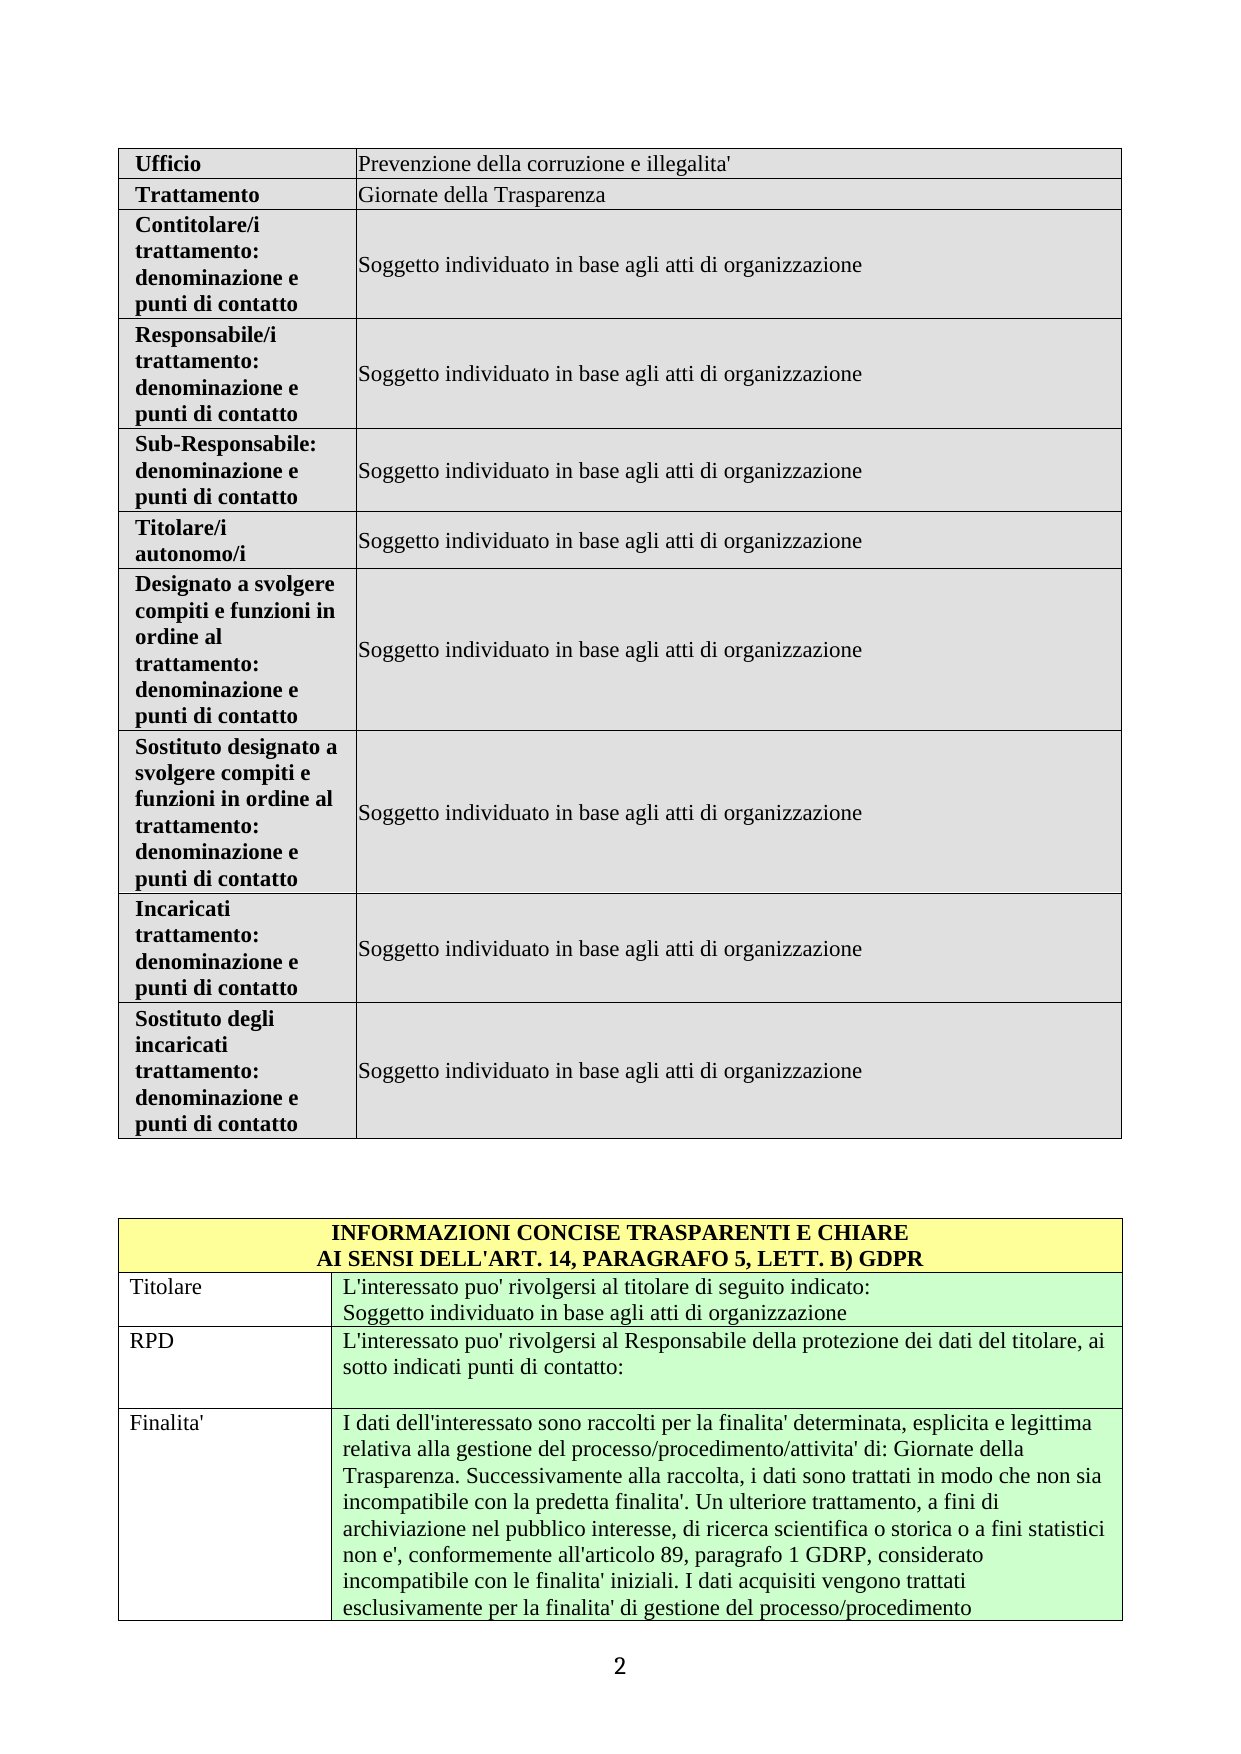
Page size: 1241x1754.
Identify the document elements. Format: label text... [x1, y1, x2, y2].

table_cell Titolare/i autonomo/i [119, 512, 356, 568]
table_cell Titolare [119, 1273, 331, 1326]
table_cell Soggetto individuato in base agli atti di organizzazione [357, 512, 1121, 568]
table_cell Sub-Responsabile: denominazione e punti di contatto [119, 429, 356, 511]
table_cell Trattamento [119, 179, 356, 209]
table_cell L'interessato puo' rivolgersi al titolare di seguito indicato: Soggetto individuato in base agli atti di organizzazione [332, 1273, 1122, 1326]
table_cell Ufficio [119, 149, 356, 178]
table_cell Contitolare/i trattamento: denominazione e punti di contatto [119, 210, 356, 318]
table_cell Soggetto individuato in base agli atti di organizzazione [357, 569, 1121, 730]
table_cell Sostituto degli incaricati trattamento: denominazione e punti di contatto [119, 1003, 356, 1138]
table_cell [332, 1409, 1122, 1620]
table_cell Prevenzione della corruzione e illegalita' [357, 149, 1121, 178]
table_cell RPD [119, 1327, 331, 1408]
table_cell Soggetto individuato in base agli atti di organizzazione [357, 210, 1121, 318]
table_header INFORMAZIONI CONCISE TRASPARENTI E CHIARE AI SENSI DELL'ART. 14, PARAGRAFO 5, LETT. B) GDPR [119, 1219, 1122, 1272]
table_cell Soggetto individuato in base agli atti di organizzazione [357, 1003, 1121, 1138]
table_cell Sostituto designato a svolgere compiti e funzioni in ordine al trattamento: denominazione e punti di contatto [119, 731, 356, 892]
table_cell Giornate della Trasparenza [357, 179, 1121, 209]
table_cell Soggetto individuato in base agli atti di organizzazione [357, 894, 1121, 1002]
table_cell Soggetto individuato in base agli atti di organizzazione [357, 731, 1121, 892]
table_cell Responsabile/i trattamento: denominazione e punti di contatto [119, 319, 356, 428]
table_cell L'interessato puo' rivolgersi al Responsabile della protezione dei dati del titolare, ai sotto indicati punti di contatto: [332, 1327, 1122, 1408]
table_cell Soggetto individuato in base agli atti di organizzazione [357, 319, 1121, 428]
table_cell Soggetto individuato in base agli atti di organizzazione [357, 429, 1121, 511]
table_cell Designato a svolgere compiti e funzioni in ordine al trattamento: denominazione e punti di contatto [119, 569, 356, 730]
table_cell Finalita' [119, 1409, 331, 1620]
table_cell Incaricati trattamento: denominazione e punti di contatto [119, 894, 356, 1002]
